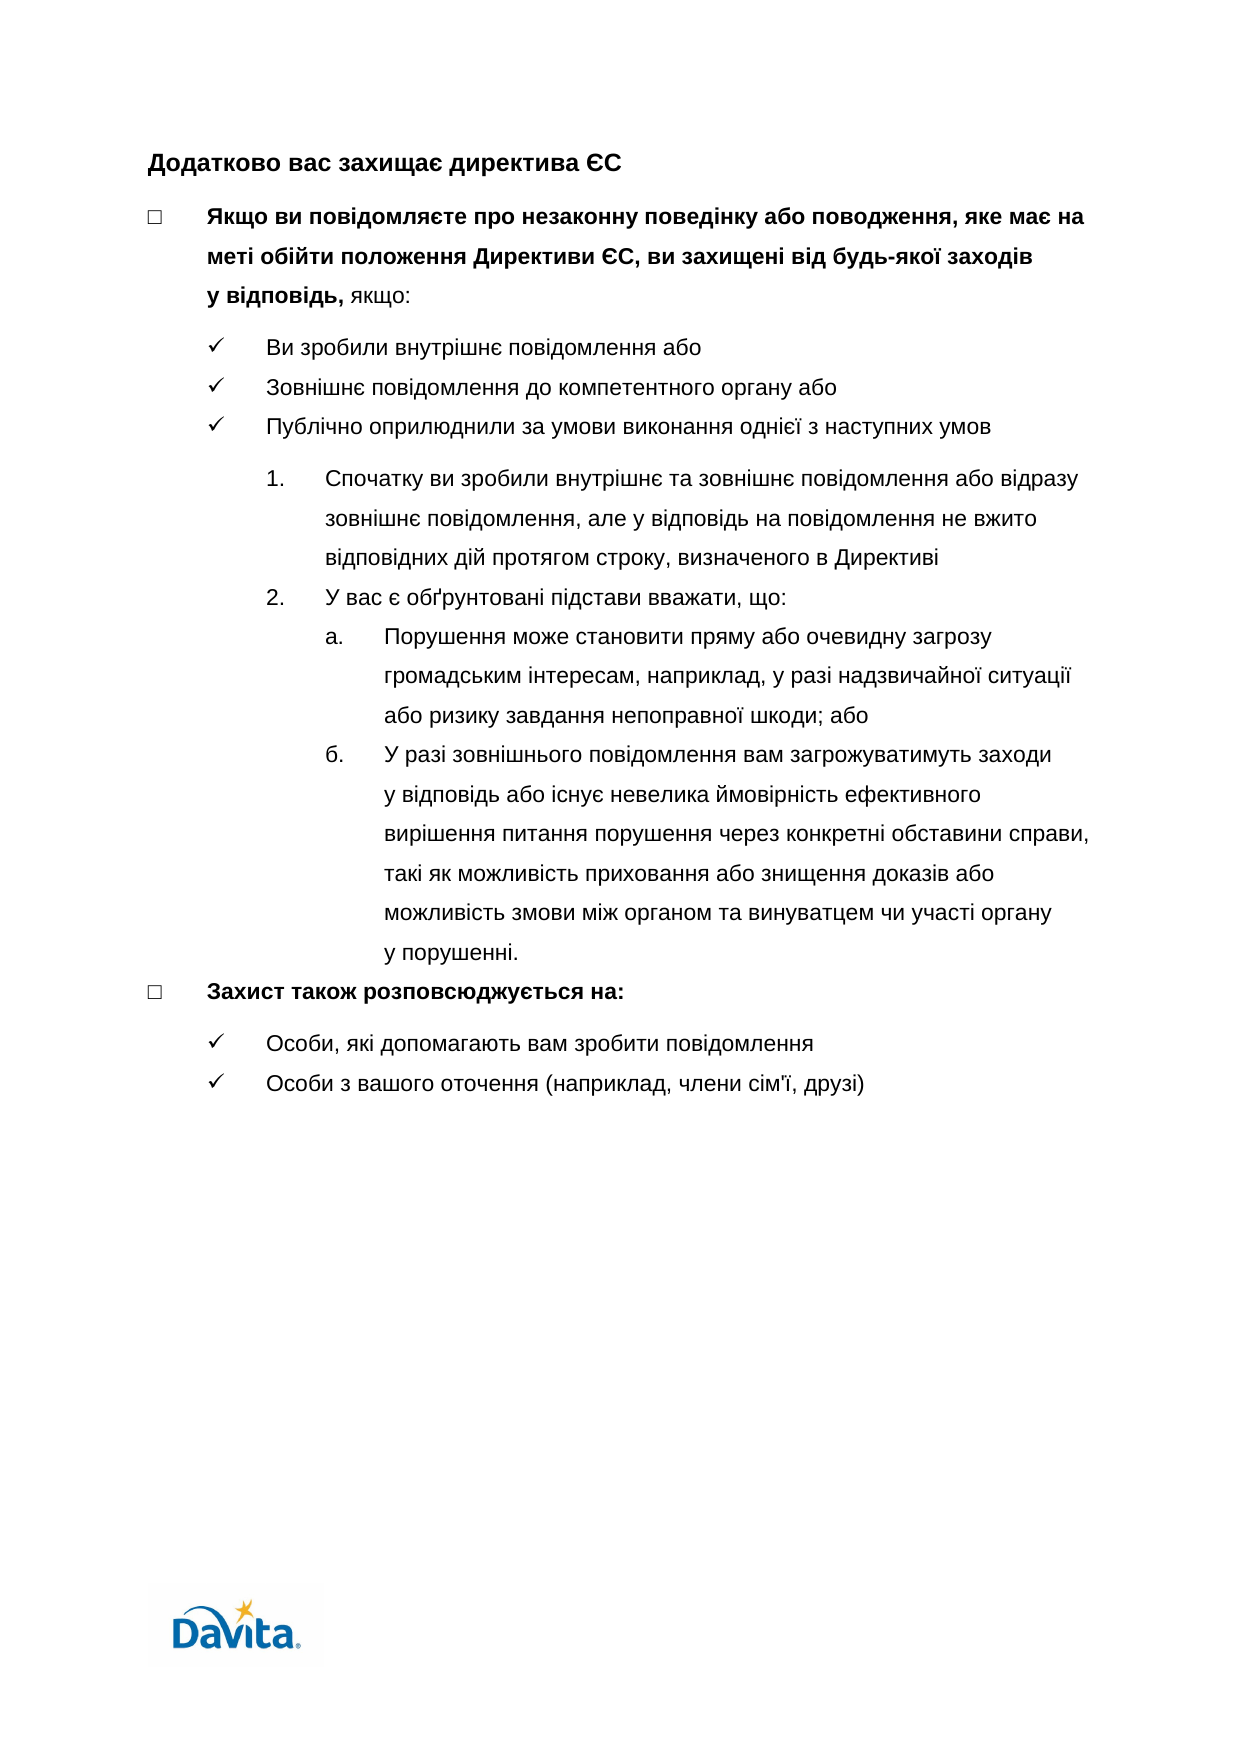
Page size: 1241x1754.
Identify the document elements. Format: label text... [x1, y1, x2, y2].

text 2. У вас є обґрунтовані підстави вважати, що: [266, 583, 1093, 610]
text a. Порушення може становити пряму або очевидну загрозу громадським інтересам, наприклад, у разі надзвичайної ситуації або ризику завдання непоправної шкоди; або [325, 623, 1093, 728]
text □ Захист також розповсюджується на: [148, 978, 1093, 1005]
picture [147, 1583, 325, 1667]
list Особи з вашого оточення (наприклад, члени сім'ї, друзі) [207, 1070, 1093, 1096]
list Ви зробили внутрішнє повідомлення або [207, 334, 1093, 361]
text 1. Спочатку ви зробили внутрішнє та зовнішнє повідомлення або відразу зовнішнє повідомлення, але у відповідь на повідомлення не вжито відповідних дій протягом строку, визначеного в Директиві [266, 465, 1093, 570]
text □ Якщо ви повідомляєте про незаконну поведінку або поводження, яке має на меті обійти положення Директиви ЄС, ви захищені від будь-якої заходів у відповідь, якщо: [148, 203, 1093, 308]
list Особи, які допомагають вам зробити повідомлення [207, 1030, 1093, 1057]
list Зовнішнє повідомлення до компетентного органу або [207, 374, 1093, 400]
text б. У разі зовнішнього повідомлення вам загрожуватимуть заходи у відповідь або існує невелика ймовірність ефективного вирішення питання порушення через конкретні обставини справи, такі як можливість приховання або знищення доказів або можливість змови між органом та винуватцем чи участі органу у порушенні. [325, 741, 1093, 965]
text Додатково вас захищає директива ЄС [148, 148, 1093, 176]
list Публічно оприлюднили за умови виконання однієї з наступних умов [207, 413, 1093, 439]
